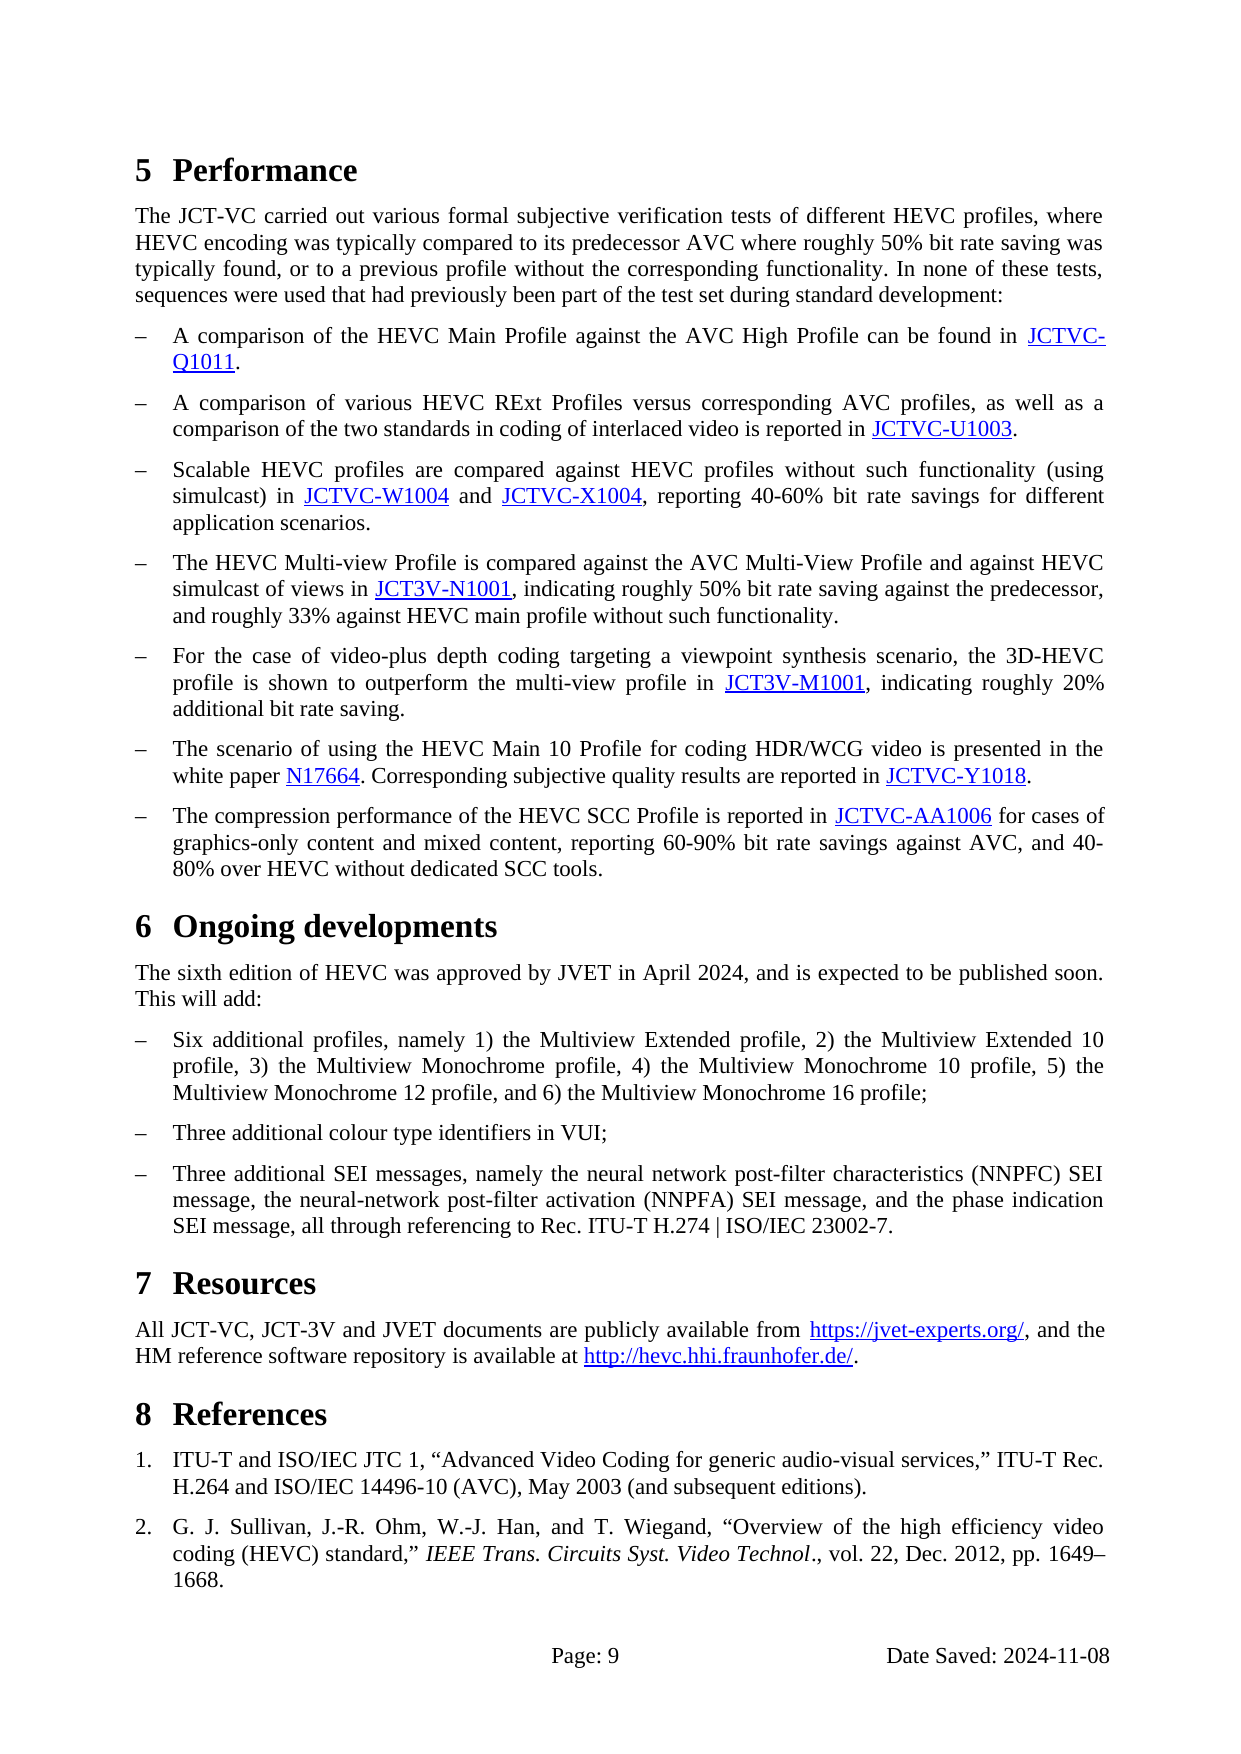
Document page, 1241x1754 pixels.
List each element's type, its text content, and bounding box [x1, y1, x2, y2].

subtitle References [135, 1394, 1105, 1432]
list ITU-T and ISO/IEC JTC 1, “Advanced Video Coding for generic audio-visual services,” ITU-T Rec. H.264 and ISO/IEC 14496-10 (AVC), May 2003 (and subsequent editions). [135, 1446, 1105, 1499]
text All JCT-VC, JCT-3V and JVET documents are publicly available from https://jvet-experts.org/, and the HM reference software repository is available at http://hevc.hhi.fraunhofer.de/. [135, 1316, 1105, 1369]
list Six additional profiles, namely 1) the Multiview Extended profile, 2) the Multiview Extended 10 profile, 3) the Multiview Monochrome profile, 4) the Multiview Monochrome 10 profile, 5) the Multiview Monochrome 12 profile, and 6) the Multiview Monochrome 16 profile; [135, 1026, 1105, 1105]
list A comparison of various HEVC RExt Profiles versus corresponding AVC profiles, as well as a comparison of the two standards in coding of interlaced video is reported in JCTVC-U1003. [135, 389, 1105, 442]
text The JCT-VC carried out various formal subjective verification tests of different HEVC profiles, where HEVC encoding was typically compared to its predecessor AVC where roughly 50% bit rate saving was typically found, or to a previous profile without the corresponding functionality. In none of these tests, sequences were used that had previously been part of the test set during standard development: [135, 202, 1105, 308]
list Three additional colour type identifiers in VUI; [135, 1119, 1105, 1145]
subtitle Resources [135, 1264, 1105, 1302]
list The scenario of using the HEVC Main 10 Profile for coding HDR/WCG video is presented in the white paper N17664. Corresponding subjective quality results are reported in JCTVC-Y1018. [135, 736, 1105, 788]
list The compression performance of the HEVC SCC Profile is reported in JCTVC-AA1006 for cases of graphics-only content and mixed content, reporting 60-90% bit rate savings against AVC, and 40-80% over HEVC without dedicated SCC tools. [135, 802, 1105, 881]
subtitle Performance [135, 150, 1105, 188]
list The HEVC Multi-view Profile is compared against the AVC Multi-View Profile and against HEVC simulcast of views in JCT3V-N1001, indicating roughly 50% bit rate saving against the predecessor, and roughly 33% against HEVC main profile without such functionality. [135, 549, 1105, 628]
list A comparison of the HEVC Main Profile against the AVC High Profile can be found in JCTVC-Q1011. [135, 322, 1105, 375]
list Scalable HEVC profiles are compared against HEVC profiles without such functionality (using simulcast) in JCTVC-W1004 and JCTVC-X1004, reporting 40-60% bit rate savings for different application scenarios. [135, 456, 1105, 535]
list G. J. Sullivan, J.-R. Ohm, W.-J. Han, and T. Wiegand, “Overview of the high efficiency video coding (HEVC) standard,” IEEE Trans. Circuits Syst. Video Technol., vol. 22, Dec. 2012, pp. 1649–1668. [135, 1513, 1105, 1592]
list Three additional SEI messages, namely the neural network post-filter characteristics (NNPFC) SEI message, the neural-network post-filter activation (NNPFA) SEI message, and the phase indication SEI message, all through referencing to Rec. ITU-T H.274 | ISO/IEC 23002-7. [135, 1159, 1105, 1239]
list For the case of video-plus depth coding targeting a viewpoint synthesis scenario, the 3D-HEVC profile is shown to outperform the multi-view profile in JCT3V-M1001, indicating roughly 20% additional bit rate saving. [135, 642, 1105, 721]
text The sixth edition of HEVC was approved by JVET in April 2024, and is expected to be published soon. This will add: [135, 959, 1105, 1012]
subtitle Ongoing developments [135, 906, 1105, 945]
